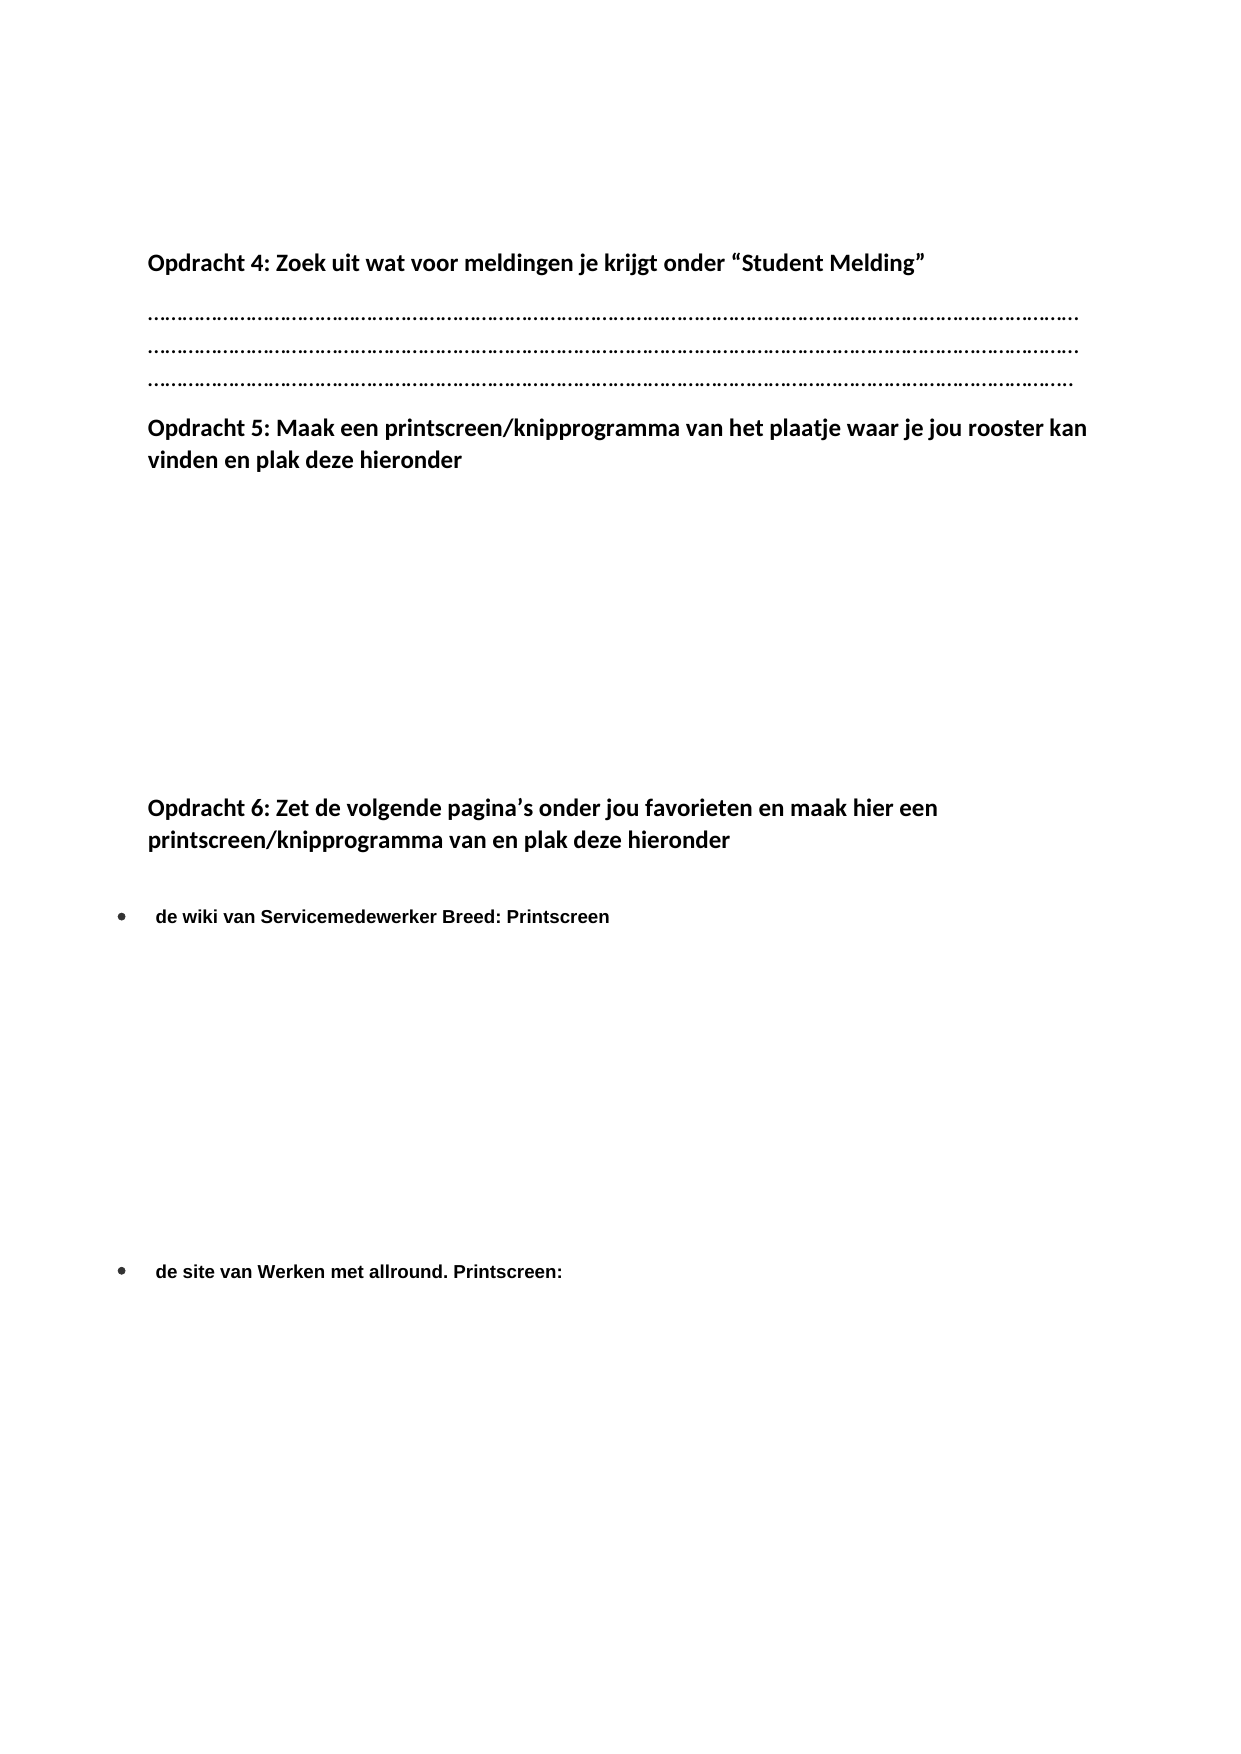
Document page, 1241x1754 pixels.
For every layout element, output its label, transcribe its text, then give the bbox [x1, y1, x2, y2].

text Opdracht 5: Maak een printscreen/knipprogramma van het plaatje waar je jou rooster kan vinden en plak deze hieronder [148, 412, 1093, 475]
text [148, 296, 1093, 393]
text Opdracht 6: Zet de volgende pagina’s onder jou favorieten en maak hier een printscreen/knipprogramma van en plak deze hieronder [148, 792, 1093, 855]
text Opdracht 4: Zoek uit wat voor meldingen je krijgt onder “Student Melding” [148, 247, 1093, 277]
list de site van Werken met allround. Printscreen: [118, 1241, 1093, 1283]
list de wiki van Servicemedewerker Breed: Printscreen [118, 887, 1093, 928]
